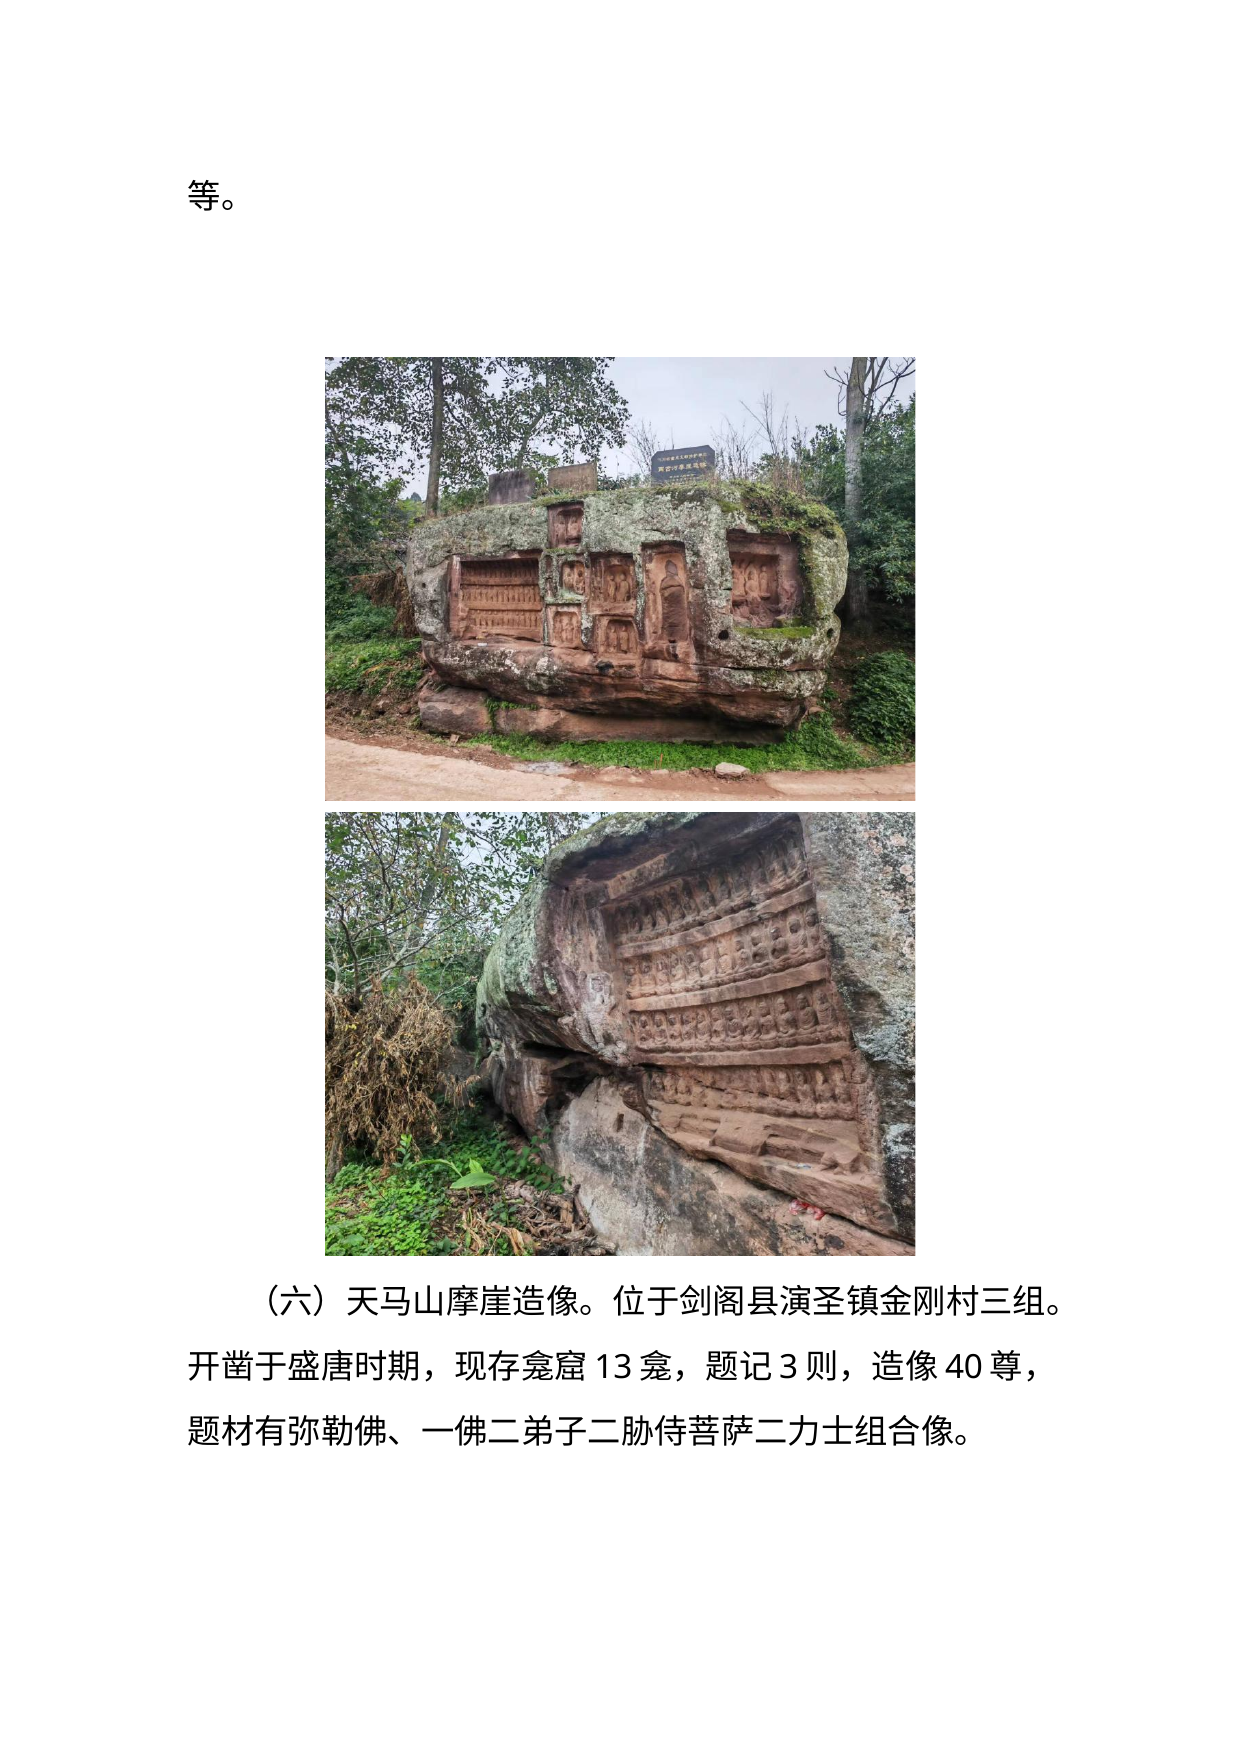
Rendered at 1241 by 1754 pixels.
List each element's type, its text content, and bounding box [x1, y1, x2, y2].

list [187, 162, 1053, 227]
picture [325, 812, 916, 1256]
picture [325, 357, 916, 801]
list （六）天马山摩崖造像。位于剑阁县演圣镇金刚村三组。开凿于盛唐时期，现存龛窟13龛，题记3则，造像40尊，题材有弥勒佛、一佛二弟子二胁侍菩萨二力士组合像。 [187, 1267, 1053, 1462]
